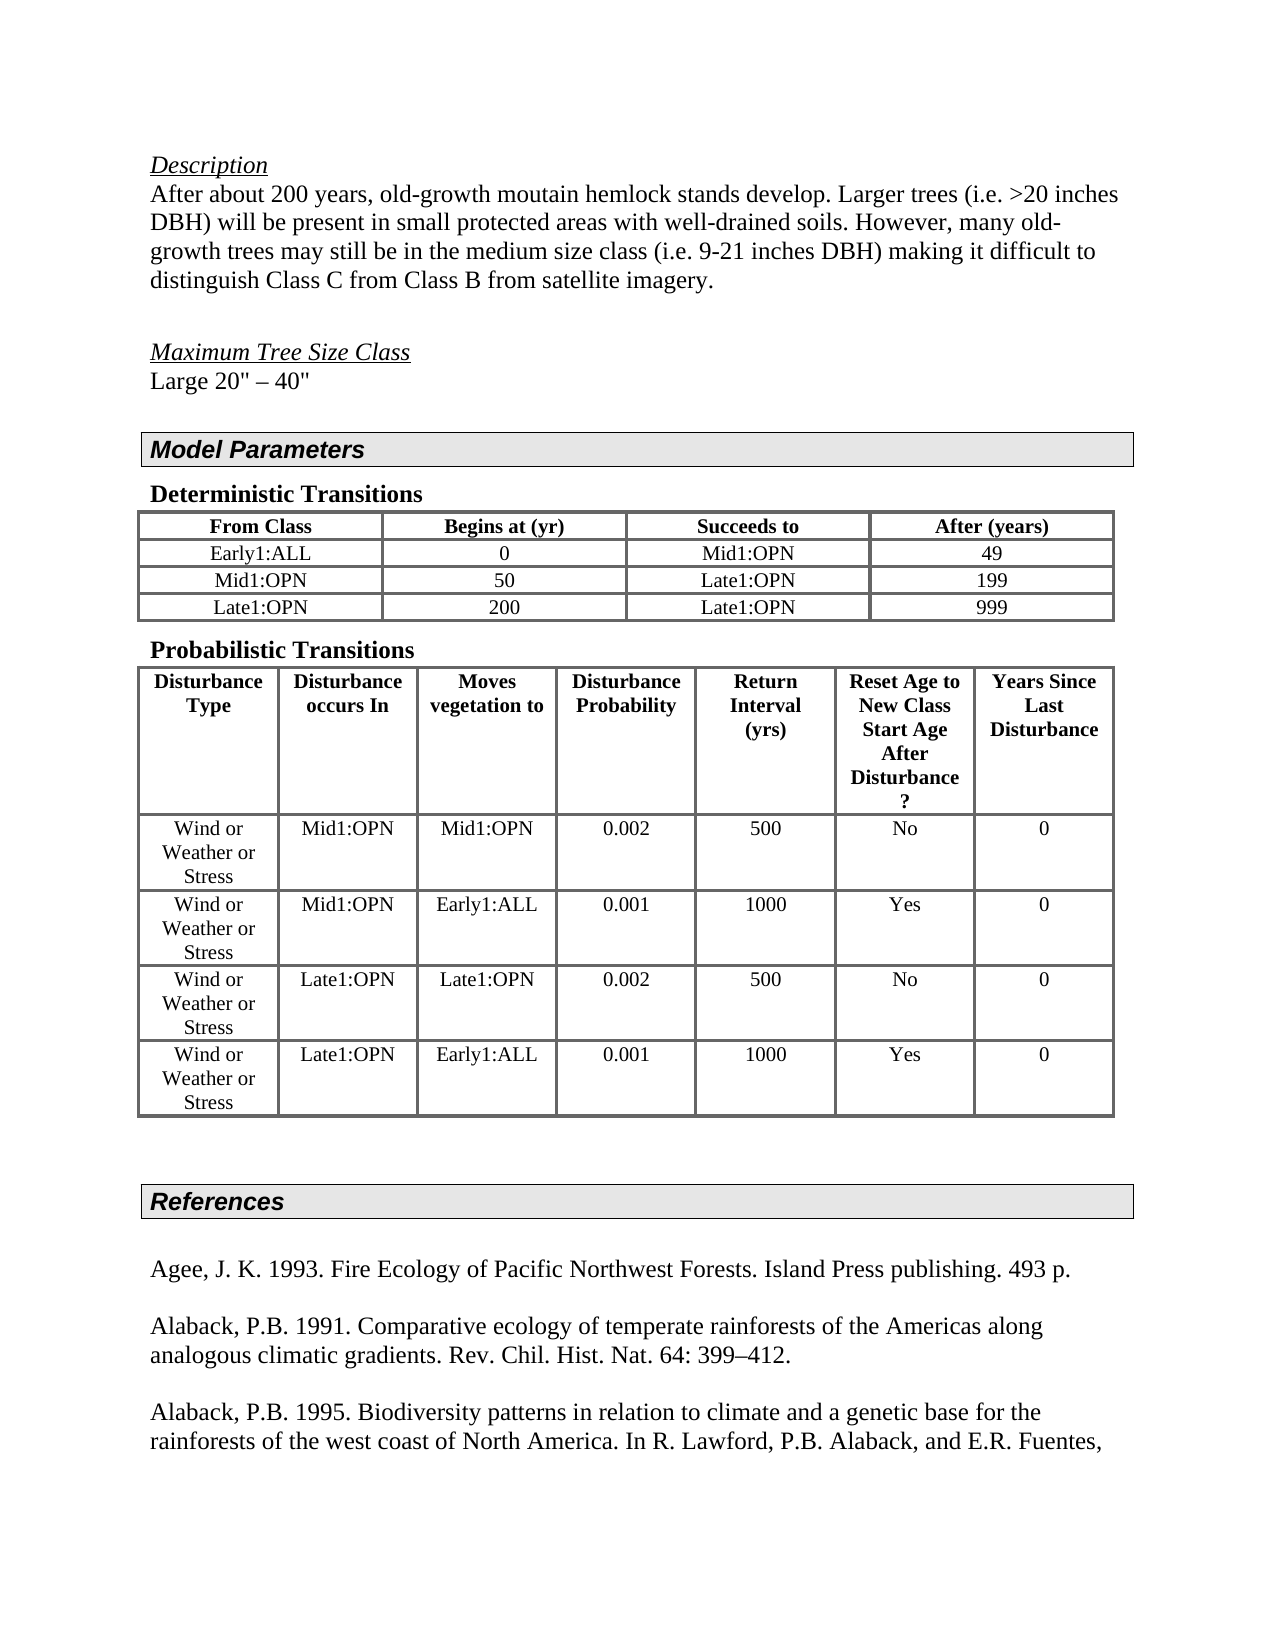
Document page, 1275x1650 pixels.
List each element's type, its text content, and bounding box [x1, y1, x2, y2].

table_cell Late1:OPN [280, 967, 416, 1039]
table_cell Mid1:OPN [280, 892, 416, 964]
table_cell Late1:OPN [628, 595, 868, 619]
table_cell 1000 [697, 892, 834, 964]
table_cell 999 [872, 595, 1112, 619]
table_header After (years) [872, 514, 1112, 538]
table_cell 199 [872, 568, 1112, 592]
table_cell Early1:ALL [140, 541, 381, 565]
table_cell 50 [384, 568, 625, 592]
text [150, 1397, 1125, 1455]
table_cell 500 [697, 967, 834, 1039]
text Deterministic Transitions [150, 479, 1125, 508]
text Maximum Tree Size ClassLarge 20" – 40" [150, 337, 1125, 394]
table_header Disturbance occurs In [280, 669, 416, 813]
table_cell 200 [384, 595, 625, 619]
table_cell Wind or Weather or Stress [140, 1042, 277, 1114]
table_cell Wind or Weather or Stress [140, 967, 277, 1039]
table_cell Wind or Weather or Stress [140, 892, 277, 964]
table_header Reset Age to New Class Start Age After Disturbance? [837, 669, 973, 813]
table_header Begins at (yr) [384, 514, 625, 538]
table_header From Class [140, 514, 381, 538]
table_cell 500 [697, 816, 834, 888]
table_cell Mid1:OPN [280, 816, 416, 888]
table_cell 0.002 [558, 816, 694, 888]
text Model Parameters [142, 433, 1133, 466]
table_cell Late1:OPN [628, 568, 868, 592]
table_cell 0 [976, 892, 1112, 964]
table_cell No [837, 967, 973, 1039]
table_cell 0.001 [558, 892, 694, 964]
table_cell 1000 [697, 1042, 834, 1114]
table_cell 0 [976, 816, 1112, 888]
table_header Moves vegetation to [419, 669, 555, 813]
table_cell Late1:OPN [280, 1042, 416, 1114]
text Alaback, P.B. 1991. Comparative ecology of temperate rainforests of the Americas along analogous climatic gradients. Rev. Chil. Hist. Nat. 64: 399–412. [150, 1311, 1125, 1369]
table_cell Late1:OPN [140, 595, 381, 619]
table_header Disturbance Probability [558, 669, 694, 813]
table_cell 0 [384, 541, 625, 565]
table_cell Late1:OPN [419, 967, 555, 1039]
table_cell No [837, 816, 973, 888]
table_cell Wind or Weather or Stress [140, 816, 277, 888]
table_cell 0 [976, 967, 1112, 1039]
table_header Years Since Last Disturbance [976, 669, 1112, 813]
text Description [150, 150, 1125, 179]
table_cell Mid1:OPN [628, 541, 868, 565]
table_header Succeeds to [628, 514, 868, 538]
table_cell Mid1:OPN [419, 816, 555, 888]
table_cell 0.002 [558, 967, 694, 1039]
text Agee, J. K. 1993. Fire Ecology of Pacific Northwest Forests. Island Press publishing. 493 p. [150, 1254, 1125, 1282]
text After about 200 years, old-growth moutain hemlock stands develop. Larger trees (i.e. >20 inches DBH) will be present in small protected areas with well-drained soils. However, many old-growth trees may still be in the medium size class (i.e. 9-21 inches DBH) making it difficult to distinguish Class C from Class B from satellite imagery. [150, 179, 1125, 294]
table_cell Mid1:OPN [140, 568, 381, 592]
text Probabilistic Transitions [150, 635, 1125, 663]
table_cell Yes [837, 892, 973, 964]
table_cell Early1:ALL [419, 892, 555, 964]
table_cell 49 [872, 541, 1112, 565]
table_cell Early1:ALL [419, 1042, 555, 1114]
table_header Disturbance Type [140, 669, 277, 813]
table_cell 0.001 [558, 1042, 694, 1114]
table_header Return Interval (yrs) [697, 669, 834, 813]
table_cell 0 [976, 1042, 1112, 1114]
text References [142, 1185, 1133, 1218]
table_cell Yes [837, 1042, 973, 1114]
